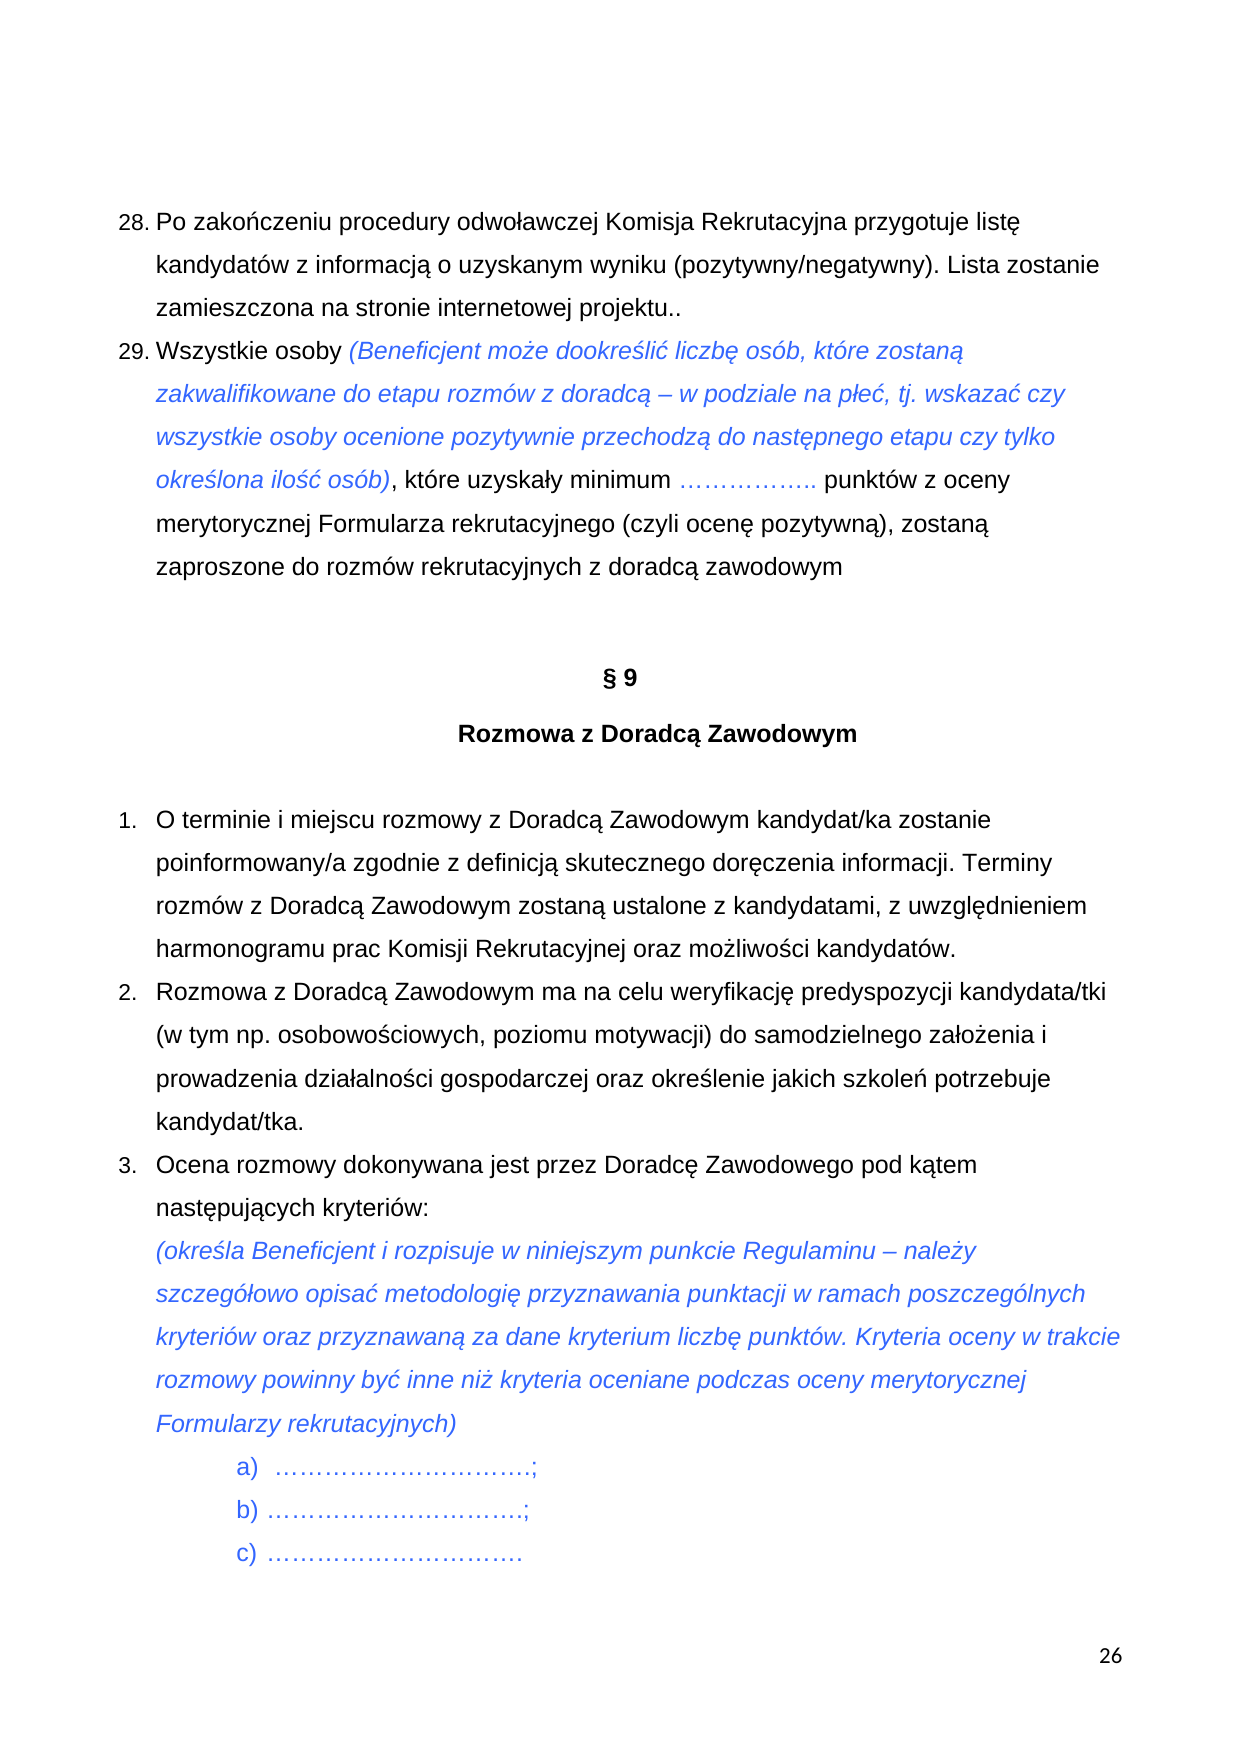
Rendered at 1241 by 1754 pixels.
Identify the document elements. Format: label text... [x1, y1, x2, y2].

list Rozmowa z Doradcą Zawodowym [193, 719, 1122, 747]
list Wszystkie osoby (Beneficjent może dookreślić liczbę osób, które zostaną zakwalifikowane do etapu rozmów z doradcą – w podziale na płeć, tj. wskazać czy wszystkie osoby ocenione pozytywnie przechodzą do następnego etapu czy tylko określona ilość osób), które uzyskały minimum …………….. punktów z oceny merytorycznej Formularza rekrutacyjnego (czyli ocenę pozytywną), zostaną zaproszone do rozmów rekrutacyjnych z doradcą zawodowym [118, 336, 1122, 581]
list O terminie i miejscu rozmowy z Doradcą Zawodowym kandydat/ka zostanie poinformowany/a zgodnie z definicją skutecznego doręczenia informacji. Terminy rozmów z Doradcą Zawodowym zostaną ustalone z kandydatami, z uwzględnieniem harmonogramu prac Komisji Rekrutacyjnej oraz możliwości kandydatów. [118, 805, 1122, 963]
list (określa Beneficjent i rozpisuje w niniejszym punkcie Regulaminu – należy szczegółowo opisać metodologię przyznawania punktacji w ramach poszczególnych kryteriów oraz przyznawaną za dane kryterium liczbę punktów. Kryteria oceny w trakcie rozmowy powinny być inne niż kryteria oceniane podczas oceny merytorycznej Formularzy rekrutacyjnych) [156, 1236, 1122, 1437]
list Ocena rozmowy dokonywana jest przez Doradcę Zawodowego pod kątem następujących kryteriów: [118, 1150, 1122, 1222]
text § 9 [118, 663, 1122, 692]
list Po zakończeniu procedury odwoławczej Komisja Rekrutacyjna przygotuje listę kandydatów z informacją o uzyskanym wyniku (pozytywny/negatywny). Lista zostanie zamieszczona na stronie internetowej projektu.. [118, 207, 1122, 322]
list …………………………. [236, 1538, 1122, 1567]
list Rozmowa z Doradcą Zawodowym ma na celu weryfikację predyspozycji kandydata/tki (w tym np. osobowościowych, poziomu motywacji) do samodzielnego założenia i prowadzenia działalności gospodarczej oraz określenie jakich szkoleń potrzebuje kandydat/tka. [118, 977, 1122, 1136]
list ………………………….; [236, 1495, 1122, 1524]
list ………………………….; [236, 1452, 1122, 1481]
